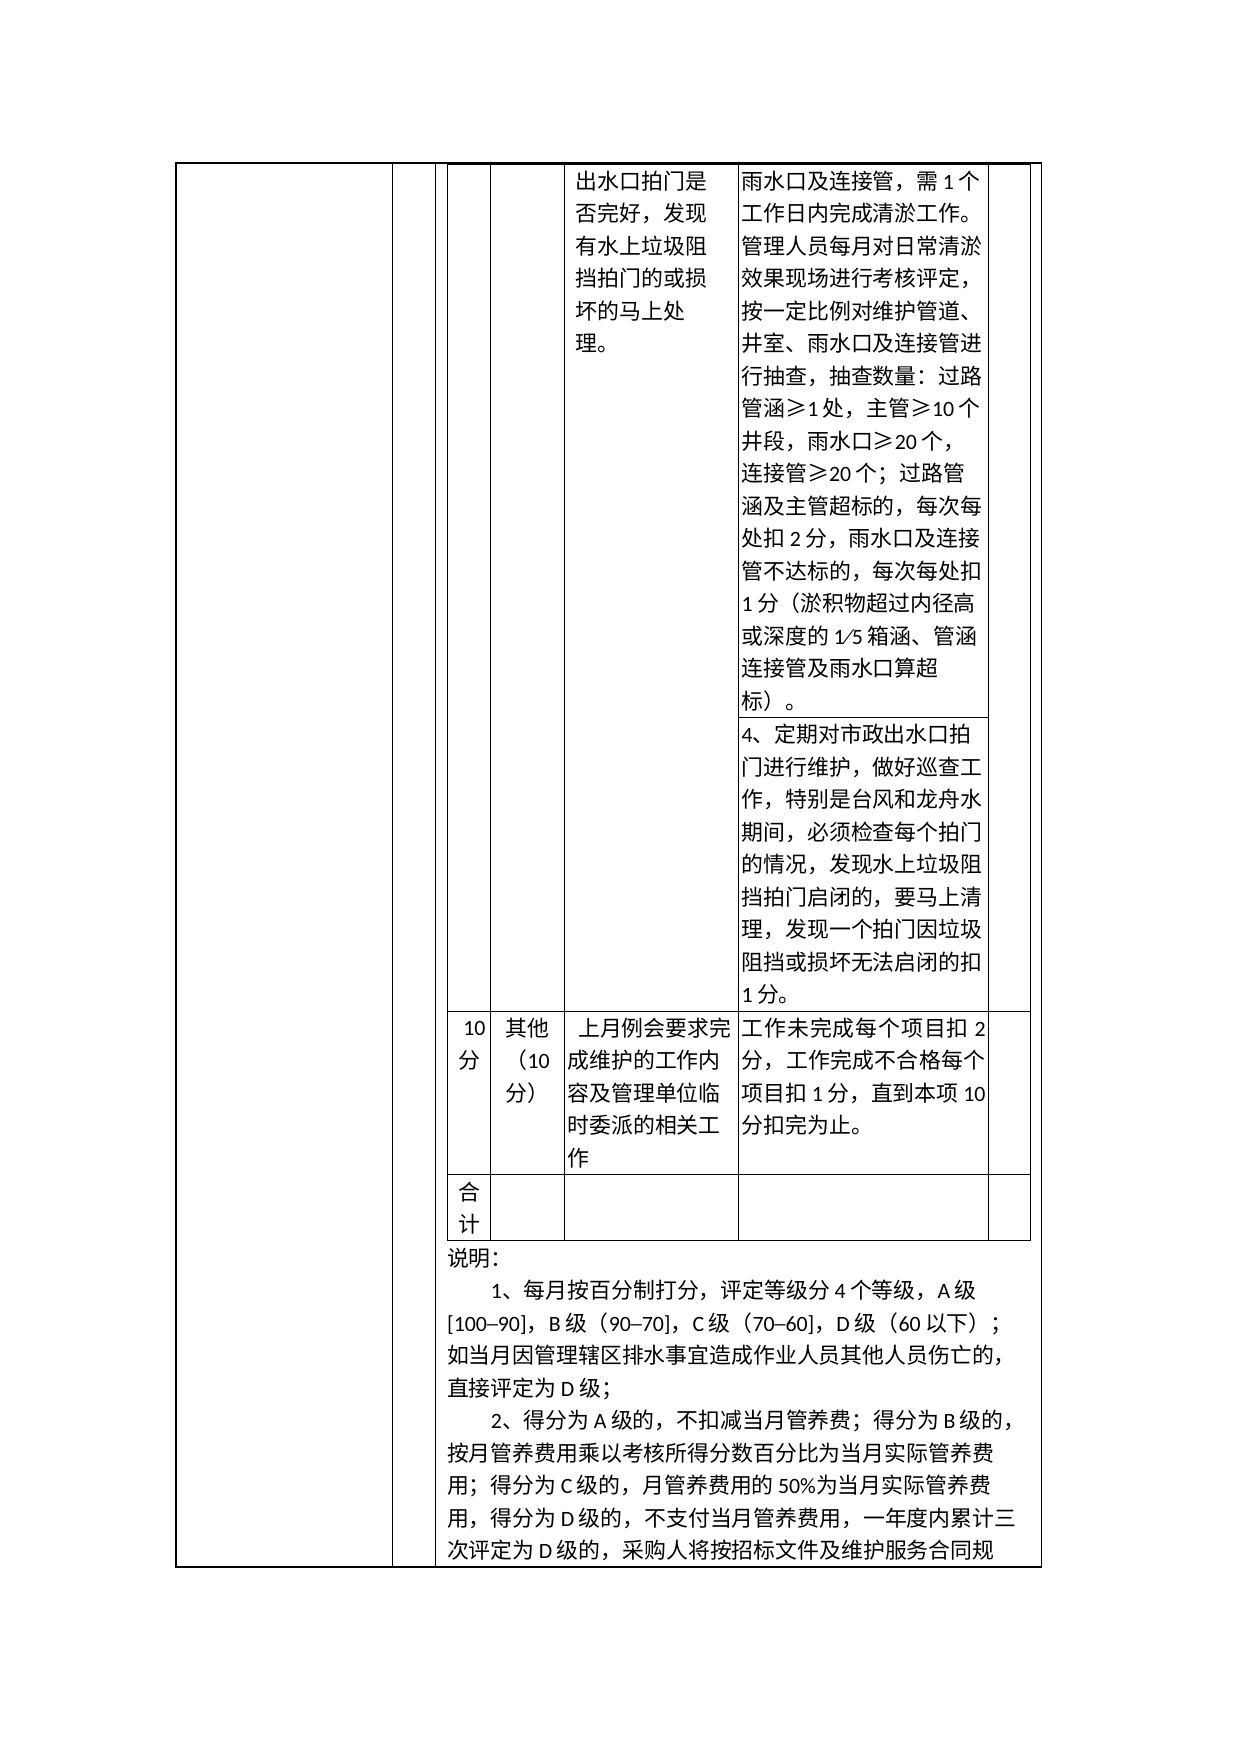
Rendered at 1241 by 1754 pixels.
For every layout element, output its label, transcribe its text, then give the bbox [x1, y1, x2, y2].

table_cell 1 [393, 164, 435, 1566]
table_cell [177, 164, 392, 1566]
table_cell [436, 164, 1041, 1566]
